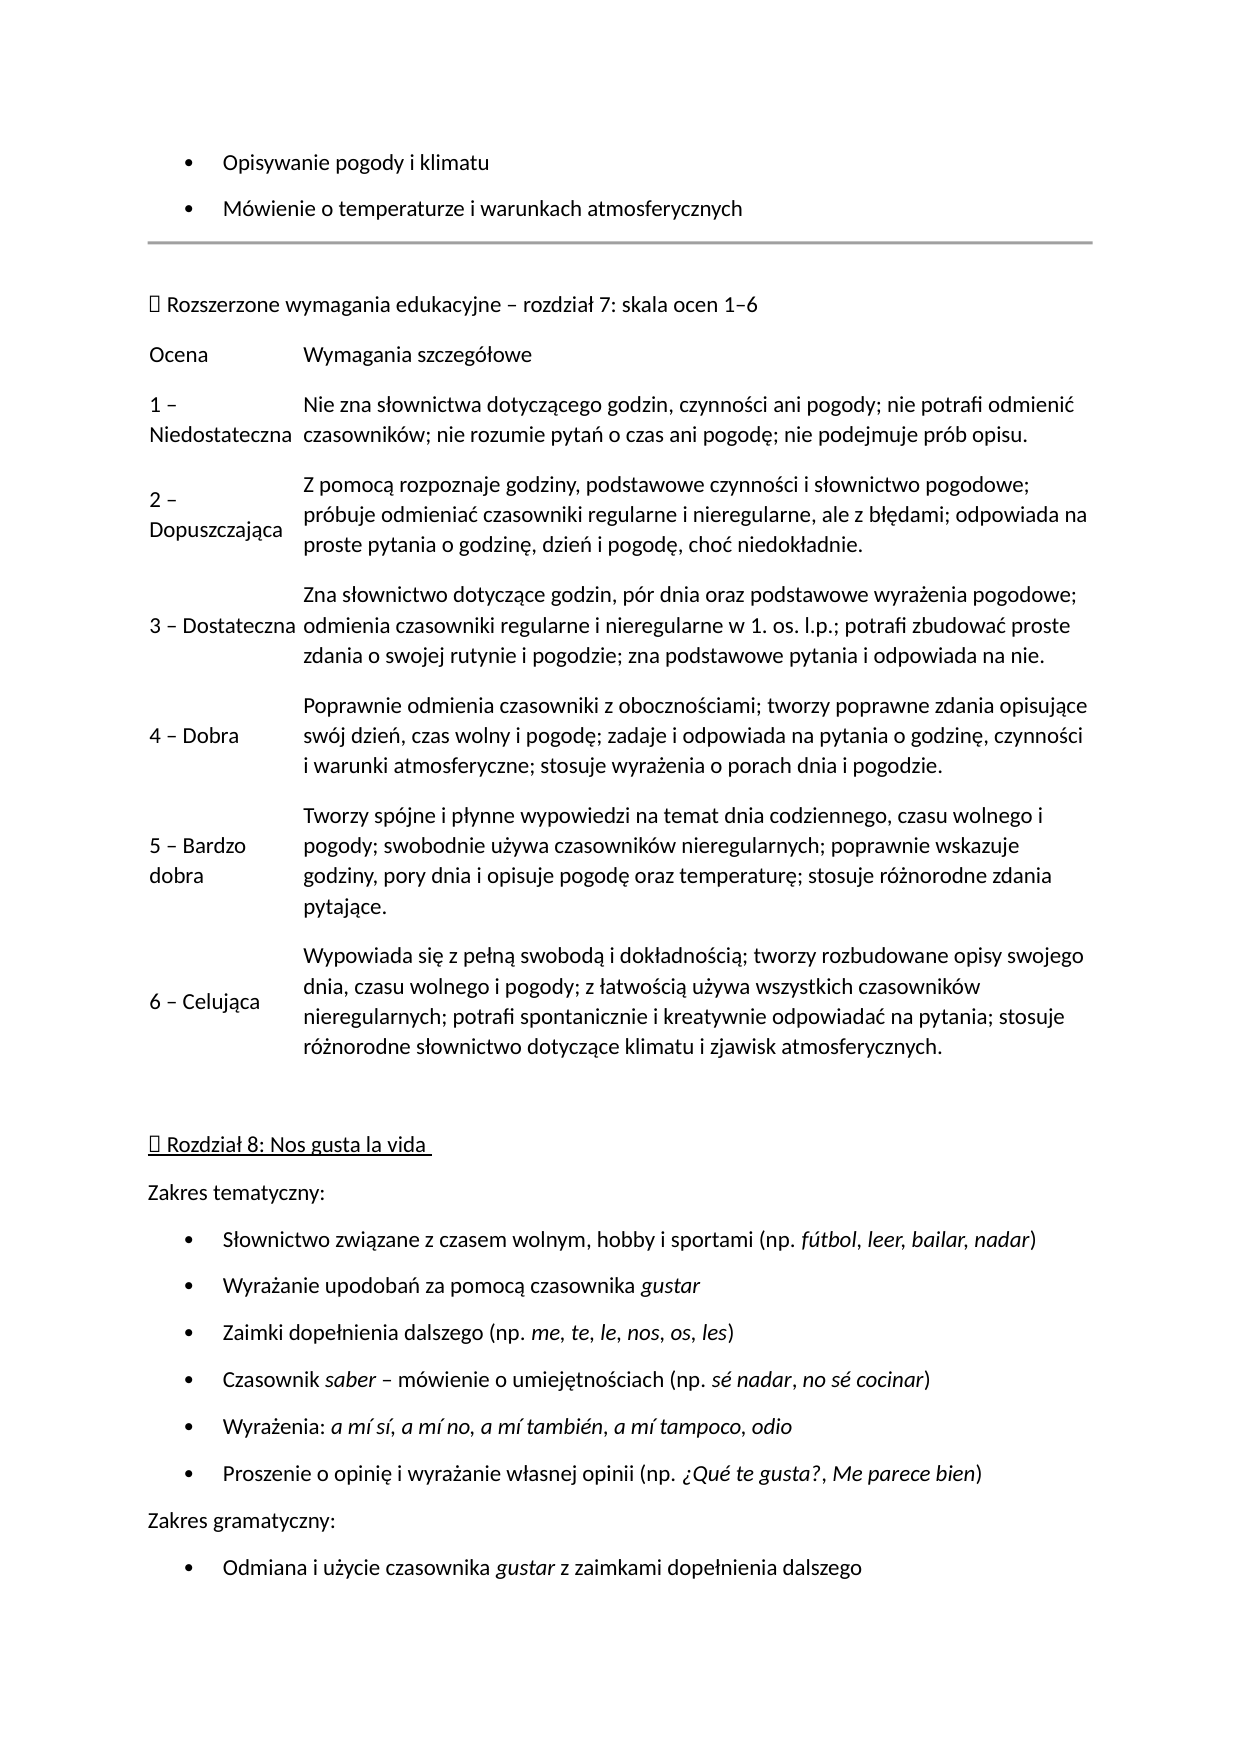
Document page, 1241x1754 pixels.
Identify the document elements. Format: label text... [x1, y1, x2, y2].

table_cell 2 – Dopuszczająca [148, 469, 301, 579]
list Zaimki dopełnienia dalszego (np. me, te, le, nos, os, les) [185, 1318, 1093, 1347]
table_cell 1 – Niedostateczna [148, 389, 301, 469]
table_cell Z pomocą rozpoznaje godziny, podstawowe czynności i słownictwo pogodowe; próbuje odmieniać czasowniki regularne i nieregularne, ale z błędami; odpowiada na proste pytania o godzinę, dzień i pogodę, choć niedokładnie. [301, 469, 1093, 579]
list Opisywanie pogody i klimatu [185, 148, 1093, 176]
list Mówienie o temperaturze i warunkach atmosferycznych [185, 194, 1093, 222]
table_cell 6 – Celująca [148, 940, 301, 1081]
table_header Ocena [148, 339, 301, 388]
list Czasownik saber – mówienie o umiejętnościach (np. sé nadar, no sé cocinar) [185, 1365, 1093, 1393]
table_cell 5 – Bardzo dobra [148, 800, 301, 940]
text ✅ Rozszerzone wymagania edukacyjne – rozdział 7: skala ocen 1–6 [148, 288, 1093, 319]
list Proszenie o opinię i wyrażanie własnej opinii (np. ¿Qué te gusta?, Me parece bien) [185, 1459, 1093, 1487]
table_cell Tworzy spójne i płynne wypowiedzi na temat dnia codziennego, czasu wolnego i pogody; swobodnie używa czasowników nieregularnych; poprawnie wskazuje godziny, pory dnia i opisuje pogodę oraz temperaturę; stosuje różnorodne zdania pytające. [301, 800, 1093, 940]
table_header Wymagania szczegółowe [301, 339, 1093, 388]
table_cell Nie zna słownictwa dotyczącego godzin, czynności ani pogody; nie potrafi odmienić czasowników; nie rozumie pytań o czas ani pogodę; nie podejmuje prób opisu. [301, 389, 1093, 469]
text 📘 Rozdział 8: Nos gusta la vida [148, 1127, 1093, 1159]
list Wyrażenia: a mí sí, a mí no, a mí también, a mí tampoco, odio [185, 1412, 1093, 1440]
table_cell Wypowiada się z pełną swobodą i dokładnością; tworzy rozbudowane opisy swojego dnia, czasu wolnego i pogody; z łatwością używa wszystkich czasowników nieregularnych; potrafi spontanicznie i kreatywnie odpowiadać na pytania; stosuje różnorodne słownictwo dotyczące klimatu i zjawisk atmosferycznych. [301, 940, 1093, 1081]
table_cell 3 – Dostateczna [148, 579, 301, 689]
table_cell Poprawnie odmienia czasowniki z obocznościami; tworzy poprawne zdania opisujące swój dzień, czas wolny i pogodę; zadaje i odpowiada na pytania o godzinę, czynności i warunki atmosferyczne; stosuje wyrażenia o porach dnia i pogodzie. [301, 689, 1093, 799]
table_cell 4 – Dobra [148, 689, 301, 799]
list Odmiana i użycie czasownika gustar z zaimkami dopełnienia dalszego [185, 1553, 1093, 1581]
list Wyrażanie upodobań za pomocą czasownika gustar [185, 1272, 1093, 1300]
text Zakres tematyczny: [148, 1178, 1093, 1206]
table_cell Zna słownictwo dotyczące godzin, pór dnia oraz podstawowe wyrażenia pogodowe; odmienia czasowniki regularne i nieregularne w 1. os. l.p.; potrafi zbudować proste zdania o swojej rutynie i pogodzie; zna podstawowe pytania i odpowiada na nie. [301, 579, 1093, 689]
text Zakres gramatyczny: [148, 1506, 1093, 1534]
list Słownictwo związane z czasem wolnym, hobby i sportami (np. fútbol, leer, bailar, nadar) [185, 1225, 1093, 1253]
